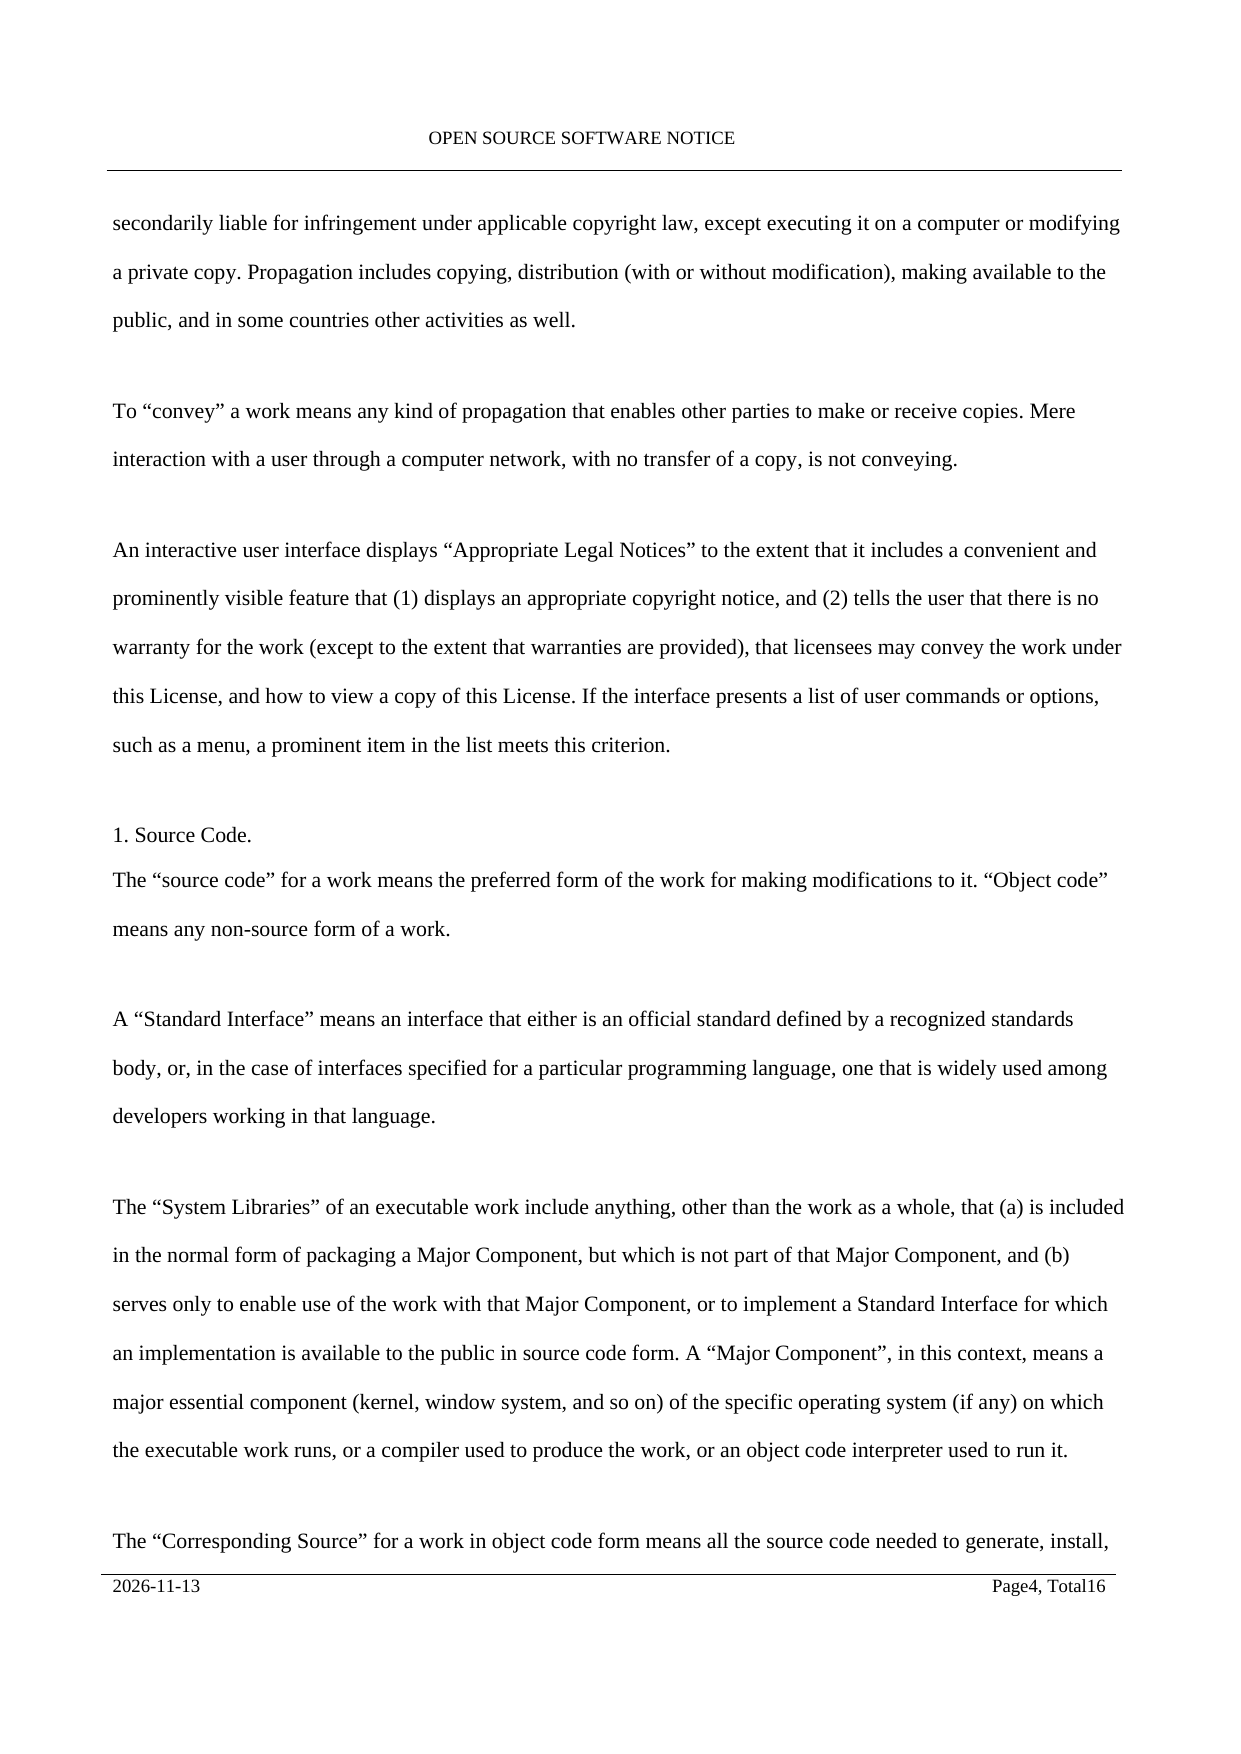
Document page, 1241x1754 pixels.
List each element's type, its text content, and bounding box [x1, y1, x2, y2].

text To “convey” a work means any kind of propagation that enables other parties to make or receive copies. Mere interaction with a user through a computer network, with no transfer of a copy, is not conveying. [112, 394, 1128, 475]
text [112, 1524, 1128, 1556]
text An interactive user interface displays “Appropriate Legal Notices” to the extent that it includes a convenient and prominently visible feature that (1) displays an appropriate copyright notice, and (2) tells the user that there is no warranty for the work (except to the extent that warranties are provided), that licensees may convey the work under this License, and how to view a copy of this License. If the interface presents a list of user commands or options, such as a menu, a prominent item in the list meets this criterion. [112, 533, 1128, 761]
text 1. Source Code. [112, 818, 1128, 851]
text A “Standard Interface” means an interface that either is an official standard defined by a recognized standards body, or, in the case of interfaces specified for a particular programming language, one that is widely used among developers working in that language. [112, 1002, 1128, 1132]
text The “System Libraries” of an executable work include anything, other than the work as a whole, that (a) is included in the normal form of packaging a Major Component, but which is not part of that Major Component, and (b) serves only to enable use of the work with that Major Component, or to implement a Standard Interface for which an implementation is available to the public in source code form. A “Major Component”, in this context, means a major essential component (kernel, window system, and so on) of the specific operating system (if any) on which the executable work runs, or a compiler used to produce the work, or an object code interpreter used to run it. [112, 1190, 1128, 1466]
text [112, 206, 1128, 336]
text The “source code” for a work means the preferred form of the work for making modifications to it. “Object code” means any non-source form of a work. [112, 863, 1128, 944]
